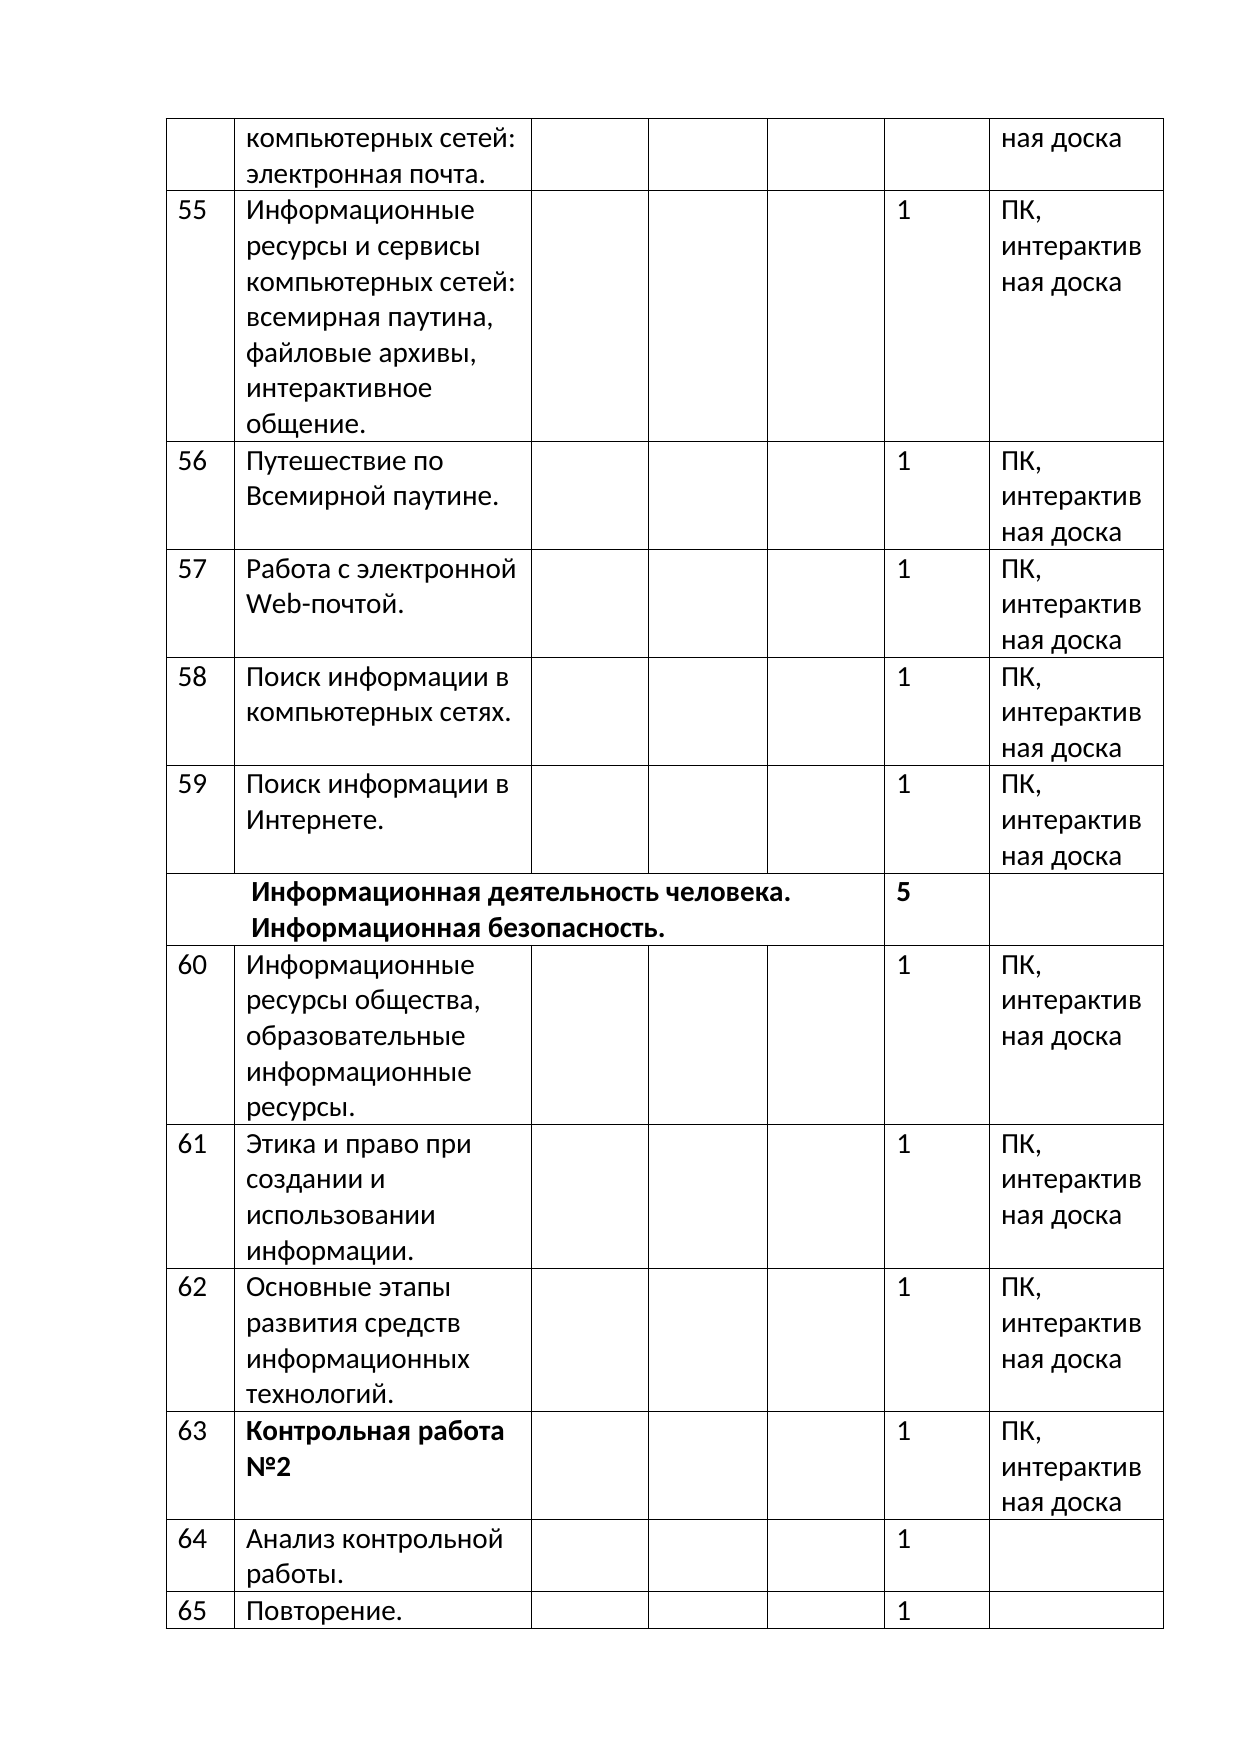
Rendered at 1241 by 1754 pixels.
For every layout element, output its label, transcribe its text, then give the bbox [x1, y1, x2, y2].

table_cell [649, 766, 767, 872]
table_cell [532, 1592, 648, 1628]
table_cell Информационные ресурсы общества, образовательные информационные ресурсы. [235, 946, 531, 1124]
table_cell [990, 1592, 1163, 1628]
table_cell [649, 442, 767, 549]
table_cell Информационные ресурсы и сервисы компьютерных сетей: всемирная паутина, файловые архивы, интерактивное общение. [235, 191, 531, 441]
table_cell [768, 1269, 884, 1411]
table_cell 65 [167, 1592, 234, 1628]
table_cell [768, 658, 884, 764]
table_cell 59 [167, 766, 234, 872]
table_cell [768, 550, 884, 657]
table_cell [532, 1125, 648, 1267]
table_cell [649, 658, 767, 764]
table_cell 1 [885, 1520, 989, 1591]
table_cell 1 [885, 658, 989, 764]
table_cell [532, 658, 648, 764]
table_cell Поиск информации в компьютерных сетях. [235, 658, 531, 764]
table_cell ПК, интерактивная доска [990, 1269, 1163, 1411]
table_cell 1 [885, 1412, 989, 1519]
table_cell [235, 119, 531, 190]
table_cell ПК, интерактивная доска [990, 550, 1163, 657]
table_cell [649, 1125, 767, 1267]
table_cell [768, 1125, 884, 1267]
table_cell [532, 1269, 648, 1411]
table_cell 1 [885, 119, 989, 190]
table_cell [532, 1412, 648, 1519]
table_cell 60 [167, 946, 234, 1124]
table_cell Повторение. [235, 1592, 531, 1628]
table_cell [649, 1412, 767, 1519]
table_cell [532, 191, 648, 441]
table_cell [649, 191, 767, 441]
table_cell [532, 946, 648, 1124]
table_cell 63 [167, 1412, 234, 1519]
table_cell [532, 766, 648, 872]
table_cell Анализ контрольной работы. [235, 1520, 531, 1591]
table_cell ПК, интерактивная доска [990, 191, 1163, 441]
table_cell Этика и право при создании и использовании информации. [235, 1125, 531, 1267]
table_cell [768, 766, 884, 872]
table_cell [768, 1520, 884, 1591]
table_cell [990, 119, 1163, 190]
table_cell 1 [885, 1269, 989, 1411]
table_cell [768, 442, 884, 549]
table_cell 64 [167, 1520, 234, 1591]
table_cell [532, 1520, 648, 1591]
table_cell Путешествие по Всемирной паутине. [235, 442, 531, 549]
table_cell 54 [167, 119, 234, 190]
table_cell ПК, интерактивная доска [990, 442, 1163, 549]
table_cell ПК, интерактивная доска [990, 1412, 1163, 1519]
table_cell ПК, интерактивная доска [990, 1125, 1163, 1267]
table_cell 56 [167, 442, 234, 549]
table_cell [649, 1269, 767, 1411]
table_cell 58 [167, 658, 234, 764]
table_cell Поиск информации в Интернете. [235, 766, 531, 872]
table_cell [990, 1520, 1163, 1591]
table_cell 62 [167, 1269, 234, 1411]
table_cell ПК, интерактивная доска [990, 946, 1163, 1124]
table_cell [649, 1592, 767, 1628]
table_cell Основные этапы развития средств информационных технологий. [235, 1269, 531, 1411]
table_cell [649, 946, 767, 1124]
table_cell [768, 191, 884, 441]
table_cell 5 [885, 874, 989, 945]
table_cell 55 [167, 191, 234, 441]
table_cell [768, 1412, 884, 1519]
table_cell [649, 119, 767, 190]
table_cell ПК, интерактивная доска [990, 766, 1163, 872]
table_cell ПК, интерактивная доска [990, 658, 1163, 764]
table_cell [649, 550, 767, 657]
table_cell 1 [885, 946, 989, 1124]
table_cell 1 [885, 191, 989, 441]
table_cell [768, 946, 884, 1124]
table_cell [532, 550, 648, 657]
table_cell 1 [885, 766, 989, 872]
table_cell [768, 119, 884, 190]
table_cell 57 [167, 550, 234, 657]
table_cell [532, 442, 648, 549]
table_cell [768, 1592, 884, 1628]
table_cell [649, 1520, 767, 1591]
table_cell [532, 119, 648, 190]
table_cell [990, 874, 1163, 945]
table_cell 1 [885, 1592, 989, 1628]
table_cell 1 [885, 442, 989, 549]
table_cell 61 [167, 1125, 234, 1267]
table_cell Информационная деятельность человека. Информационная безопасность. [167, 874, 884, 945]
table_cell 1 [885, 550, 989, 657]
table_cell 1 [885, 1125, 989, 1267]
table_cell Работа с электронной Web-почтой. [235, 550, 531, 657]
table_cell Контрольная работа №2 [235, 1412, 531, 1519]
